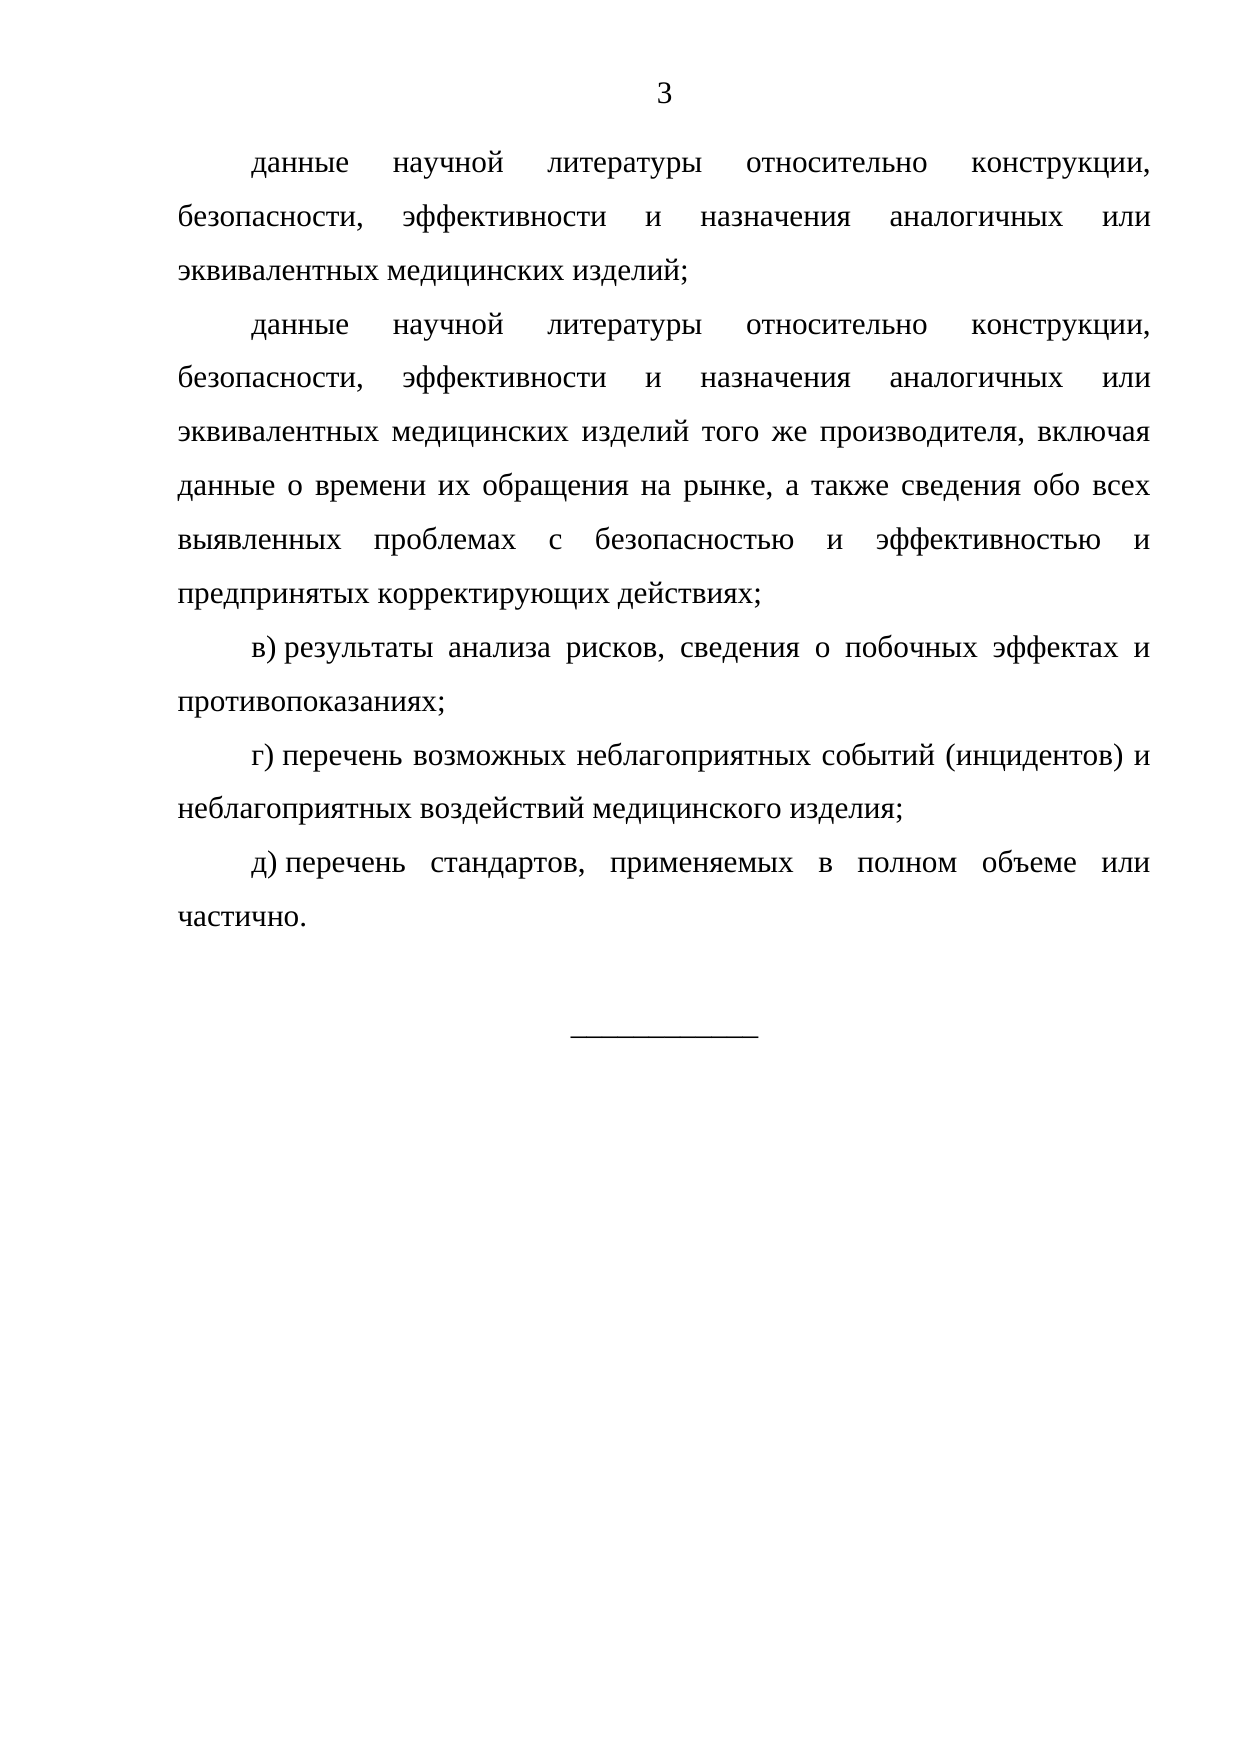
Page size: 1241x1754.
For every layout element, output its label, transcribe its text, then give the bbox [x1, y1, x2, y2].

text ____________ [177, 1005, 1152, 1041]
text данные научной литературы относительно конструкции, безопасности, эффективности и назначения аналогичных или эквивалентных медицинских изделий того же производителя, включая данные о времени их обращения на рынке, а также сведения обо всех выявленных проблемах с безопасностью и эффективностью и предпринятых корректирующих действиях; [177, 305, 1152, 610]
text д) перечень стандартов, применяемых в полном объеме или частично. [177, 843, 1152, 933]
text г) перечень возможных неблагоприятных событий (инцидентов) и неблагоприятных воздействий медицинского изделия; [177, 736, 1152, 826]
text в) результаты анализа рисков, сведения о побочных эффектах и противопоказаниях; [177, 628, 1152, 718]
text данные научной литературы относительно конструкции, безопасности, эффективности и назначения аналогичных или эквивалентных медицинских изделий; [177, 143, 1152, 287]
